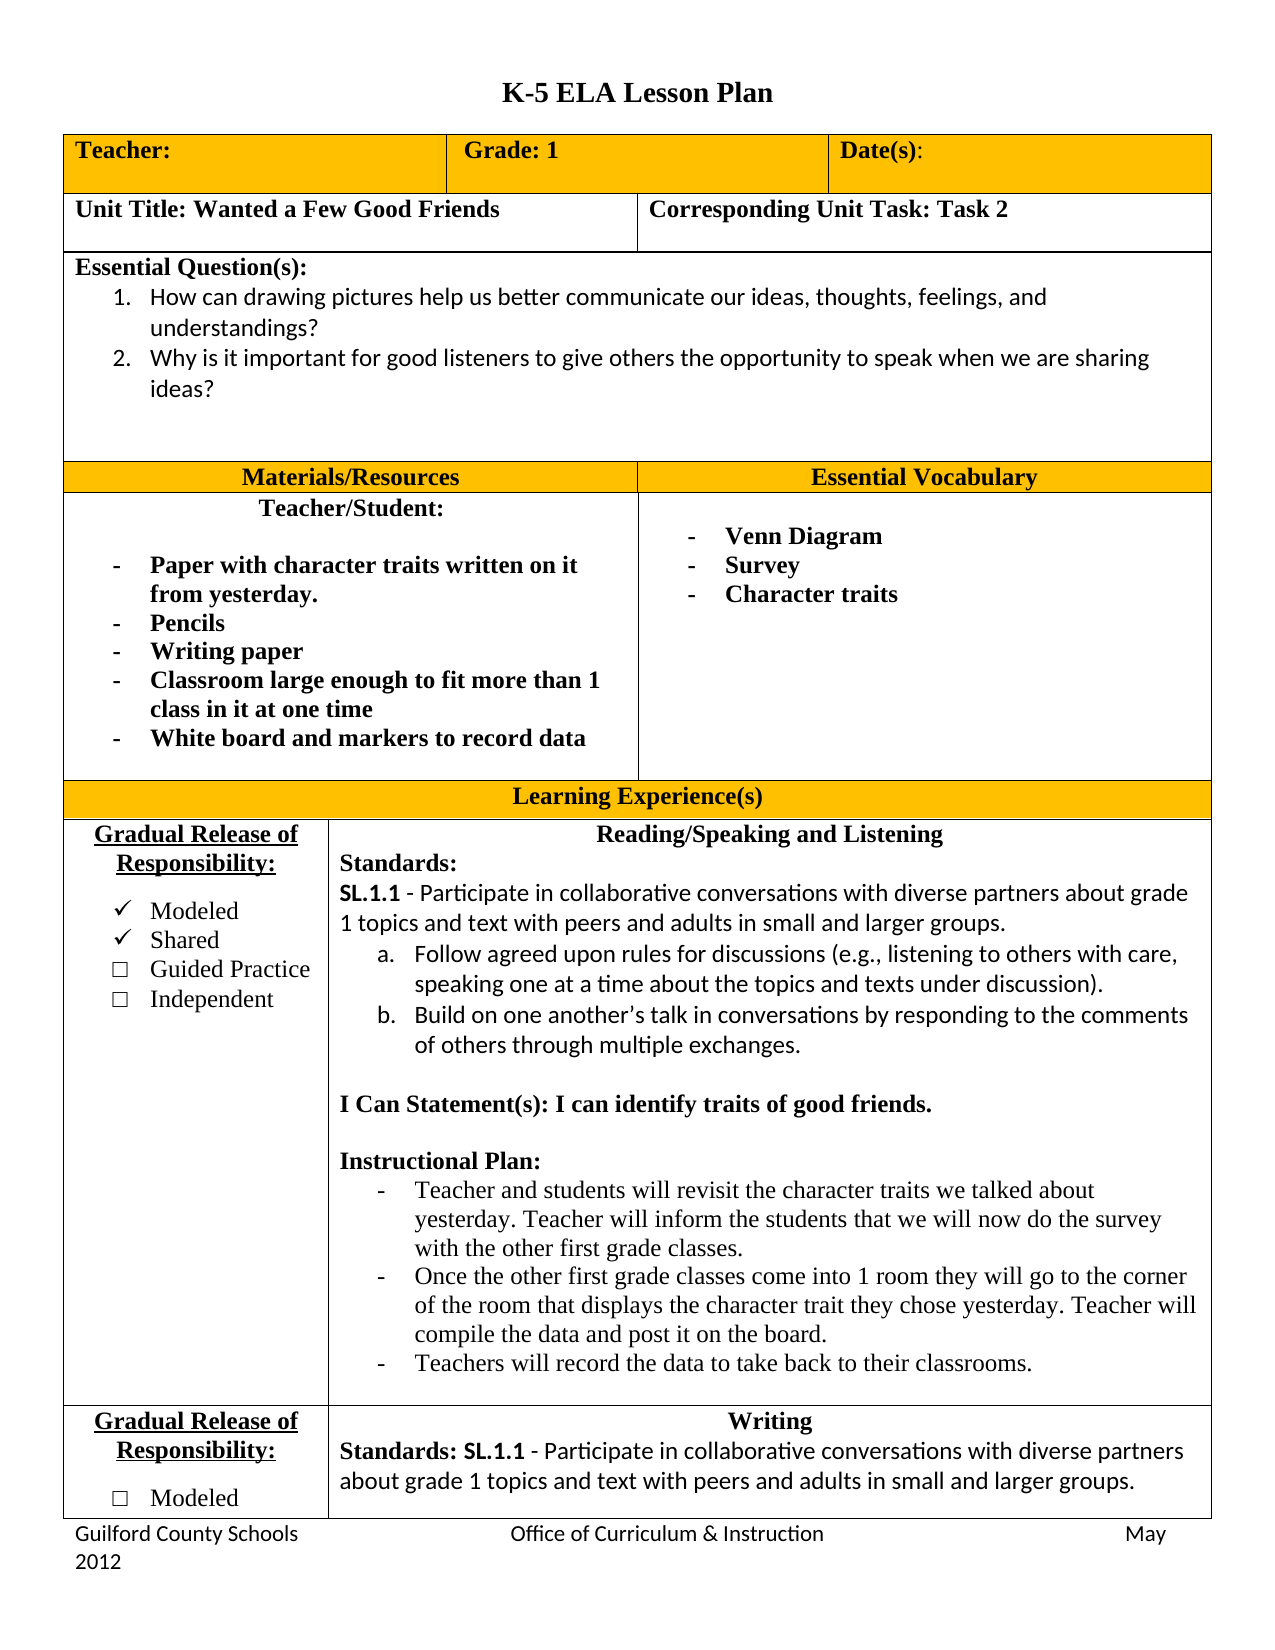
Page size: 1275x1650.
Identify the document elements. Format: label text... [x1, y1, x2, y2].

table_cell Gradual Release of Responsibility: Modeled Shared Guided Practice Independent [64, 820, 328, 1405]
table_header Teacher: [64, 135, 446, 193]
table_cell Corresponding Unit Task: Task 2 [638, 194, 1211, 251]
table_cell Unit Title: Wanted a Few Good Friends [64, 194, 637, 251]
table_cell Materials/Resources [64, 462, 637, 492]
table_cell Essential Question(s): How can drawing pictures help us better communicate our ideas, thoughts, feelings, and understandings? Why is it important for good listeners to give others the opportunity to speak when we are sharing ideas? [64, 253, 1211, 461]
table_cell Venn Diagram Survey Character traits [639, 493, 1211, 780]
table_header Date(s): [829, 135, 1211, 193]
text K-5 ELA Lesson Plan [75, 75, 1200, 108]
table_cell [329, 1406, 1211, 1518]
table_cell Teacher/Student: Paper with character traits written on it from yesterday. Pencils Writing paper Classroom large enough to fit more than 1 class in it at one time White board and markers to record data [64, 493, 638, 780]
table_cell Learning Experience(s) [64, 781, 1211, 818]
table_cell Reading/Speaking and Listening Standards: SL.1.1 - Participate in collaborative conversations with diverse partners about grade 1 topics and text with peers and adults in small and larger groups. Follow agreed upon rules for discussions (e.g., listening to others with care, speaking one at a time about the topics and texts under discussion). Build on one another’s talk in conversations by responding to the comments of others through multiple exchanges. I Can Statement(s): I can identify traits of good friends. Instructional Plan: Teacher and students will revisit the character traits we talked about yesterday. Teacher will inform the students that we will now do the survey with the other first grade classes. Once the other first grade classes come into 1 room they will go to the corner of the room that displays the character trait they chose yesterday. Teacher will compile the data and post it on the board. Teachers will record the data to take back to their classrooms. [329, 820, 1211, 1405]
table_cell Essential Vocabulary [638, 462, 1211, 492]
table_header Grade: 1 [447, 135, 828, 193]
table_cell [64, 1406, 328, 1518]
